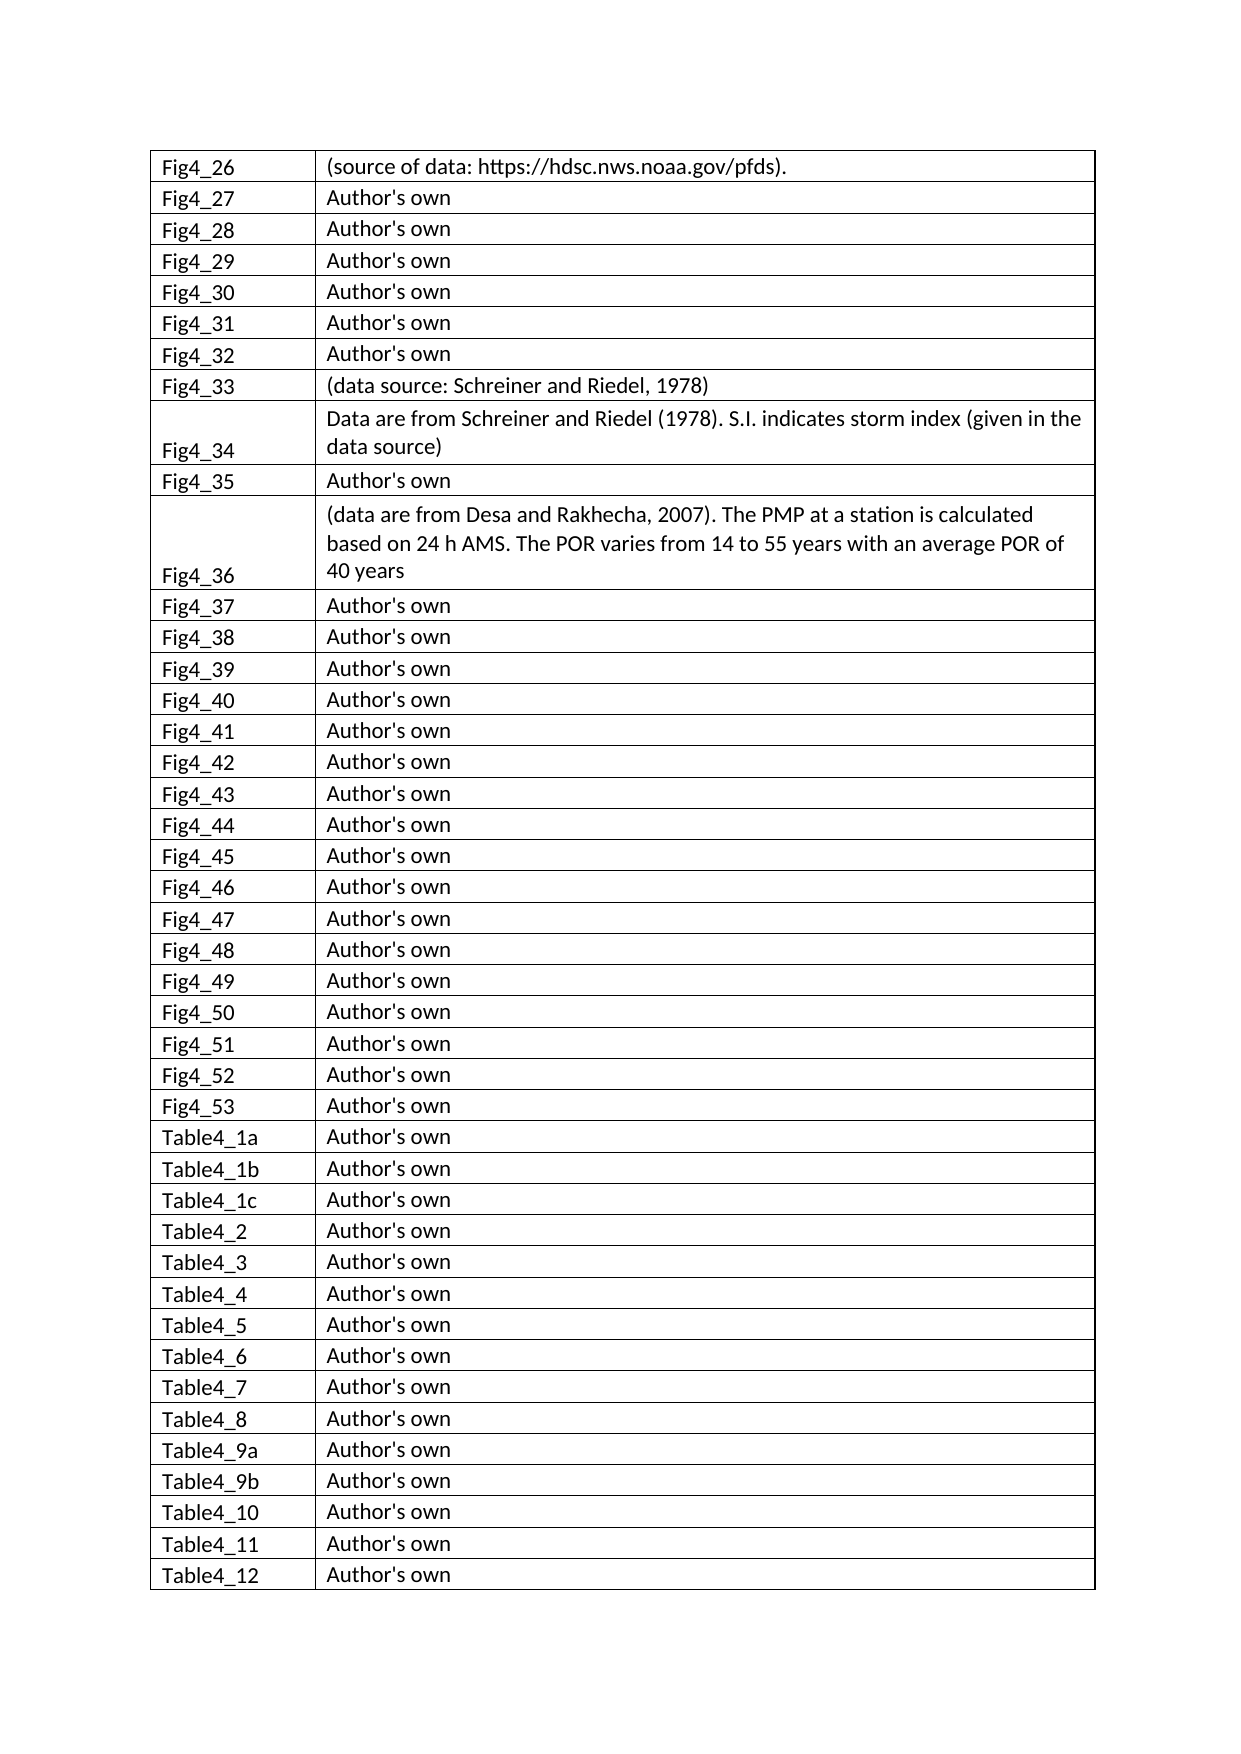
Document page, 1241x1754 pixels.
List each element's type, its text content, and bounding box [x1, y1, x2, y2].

table_cell Fig4_51 [151, 1028, 315, 1058]
table_cell Fig4_33 [151, 370, 315, 400]
table_cell Table4_1b [151, 1153, 315, 1183]
table_cell (source of data: https://hdsc.nws.noaa.gov/pfds). [316, 151, 1094, 181]
table_cell Table4_10 [151, 1496, 315, 1527]
table_cell Fig4_45 [151, 840, 315, 870]
table_cell Fig4_44 [151, 809, 315, 839]
table_cell Fig4_41 [151, 715, 315, 745]
table_cell Author's own [316, 1184, 1094, 1214]
table_cell Table4_7 [151, 1371, 315, 1402]
table_cell Author's own [316, 934, 1094, 964]
table_cell Table4_6 [151, 1340, 315, 1370]
table_cell Author's own [316, 621, 1094, 652]
table_cell Author's own [316, 746, 1094, 777]
table_cell Fig4_27 [151, 182, 315, 212]
table_cell Author's own [316, 339, 1094, 369]
table_cell (data are from Desa and Rakhecha, 2007). The PMP at a station is calculated based on 24 h AMS. The POR varies from 14 to 55 years with an average POR of 40 years [316, 496, 1094, 589]
table_cell Table4_1c [151, 1184, 315, 1214]
table_cell Author's own [316, 276, 1094, 306]
table_cell Fig4_29 [151, 245, 315, 275]
table_cell Fig4_26 [151, 151, 315, 181]
table_cell Fig4_47 [151, 903, 315, 933]
table_cell Author's own [316, 653, 1094, 683]
table_cell Table4_11 [151, 1528, 315, 1558]
table_cell Author's own [316, 996, 1094, 1027]
table_cell Fig4_28 [151, 214, 315, 244]
table_cell Fig4_31 [151, 307, 315, 337]
table_cell Fig4_38 [151, 621, 315, 652]
table_cell Author's own [316, 1215, 1094, 1245]
table_cell Author's own [316, 1528, 1094, 1558]
table_cell Table4_1a [151, 1121, 315, 1152]
table_cell Author's own [316, 182, 1094, 212]
table_cell Author's own [316, 1559, 1094, 1589]
table_cell Author's own [316, 1153, 1094, 1183]
table_cell Author's own [316, 1371, 1094, 1402]
table_cell Fig4_30 [151, 276, 315, 306]
table_cell Data are from Schreiner and Riedel (1978). S.I. indicates storm index (given in the data source) [316, 401, 1094, 464]
table_cell Fig4_32 [151, 339, 315, 369]
table_cell Fig4_36 [151, 496, 315, 589]
table_cell Fig4_50 [151, 996, 315, 1027]
table_cell Fig4_48 [151, 934, 315, 964]
table_cell Author's own [316, 1059, 1094, 1089]
table_cell Author's own [316, 1121, 1094, 1152]
table_cell Author's own [316, 1278, 1094, 1308]
table_cell Fig4_43 [151, 778, 315, 808]
table_cell Author's own [316, 245, 1094, 275]
table_cell Author's own [316, 1340, 1094, 1370]
table_cell Table4_8 [151, 1403, 315, 1433]
table_cell Author's own [316, 465, 1094, 495]
table_cell Author's own [316, 214, 1094, 244]
table_cell Fig4_46 [151, 871, 315, 902]
table_cell Author's own [316, 1434, 1094, 1464]
table_cell Author's own [316, 307, 1094, 337]
table_cell Fig4_35 [151, 465, 315, 495]
table_cell Author's own [316, 1403, 1094, 1433]
table_cell Author's own [316, 871, 1094, 902]
table_cell Author's own [316, 1465, 1094, 1495]
table_cell Author's own [316, 1309, 1094, 1339]
table_cell Table4_2 [151, 1215, 315, 1245]
table_cell Table4_9b [151, 1465, 315, 1495]
table_cell (data source: Schreiner and Riedel, 1978) [316, 370, 1094, 400]
table_cell Author's own [316, 590, 1094, 620]
table_cell Fig4_52 [151, 1059, 315, 1089]
table_cell Author's own [316, 1246, 1094, 1277]
table_cell Fig4_34 [151, 401, 315, 464]
table_cell Fig4_53 [151, 1090, 315, 1120]
table_cell Author's own [316, 840, 1094, 870]
table_cell Author's own [316, 965, 1094, 995]
table_cell Author's own [316, 715, 1094, 745]
table_cell Fig4_37 [151, 590, 315, 620]
table_cell Table4_5 [151, 1309, 315, 1339]
table_cell Table4_4 [151, 1278, 315, 1308]
table_cell Fig4_39 [151, 653, 315, 683]
table_cell Fig4_40 [151, 684, 315, 714]
table_cell Fig4_42 [151, 746, 315, 777]
table_cell Author's own [316, 903, 1094, 933]
table_cell Table4_9a [151, 1434, 315, 1464]
table_cell Table4_12 [151, 1559, 315, 1589]
table_cell Fig4_49 [151, 965, 315, 995]
table_cell Author's own [316, 778, 1094, 808]
table_cell Table4_3 [151, 1246, 315, 1277]
table_cell Author's own [316, 1090, 1094, 1120]
table_cell Author's own [316, 1496, 1094, 1527]
table_cell Author's own [316, 684, 1094, 714]
table_cell Author's own [316, 809, 1094, 839]
table_cell Author's own [316, 1028, 1094, 1058]
